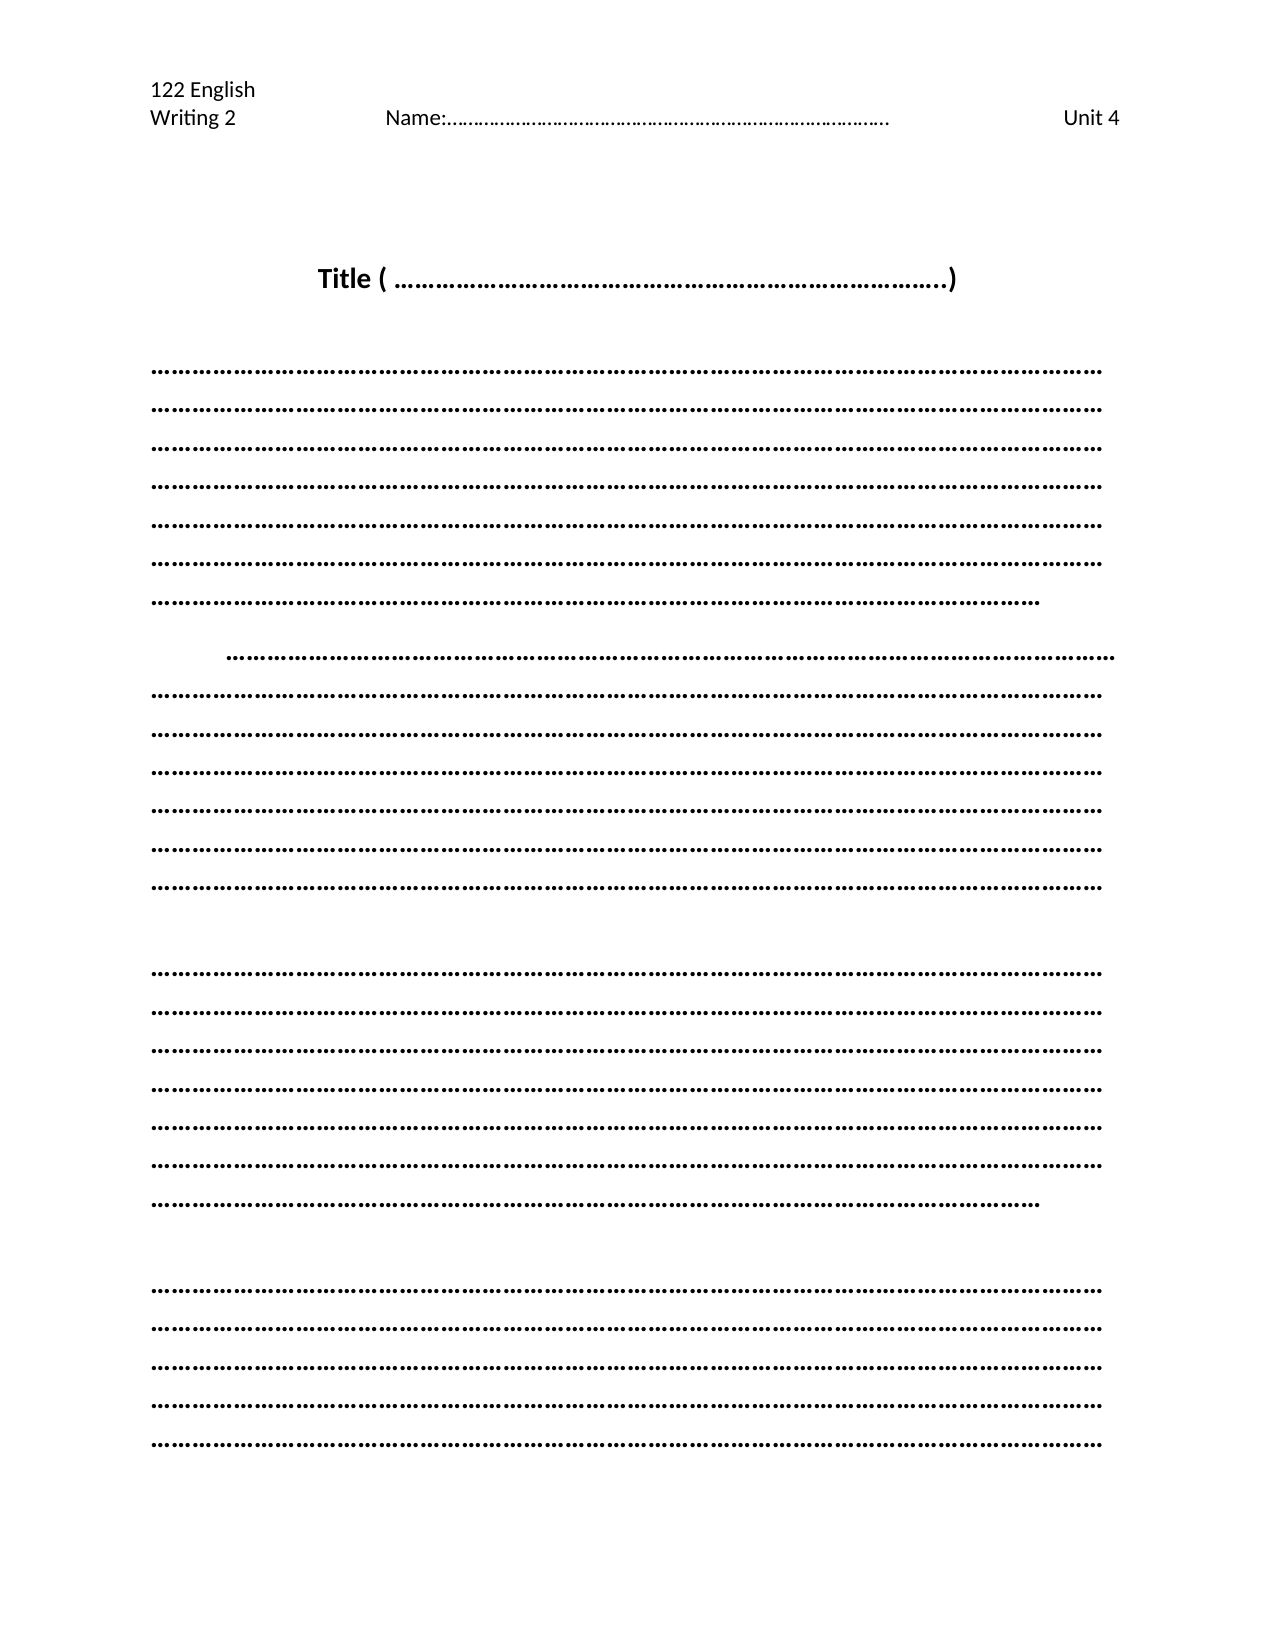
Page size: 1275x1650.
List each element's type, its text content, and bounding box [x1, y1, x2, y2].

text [150, 1234, 1125, 1454]
text Title ( ……………………………………………………………………..) [150, 260, 1125, 296]
